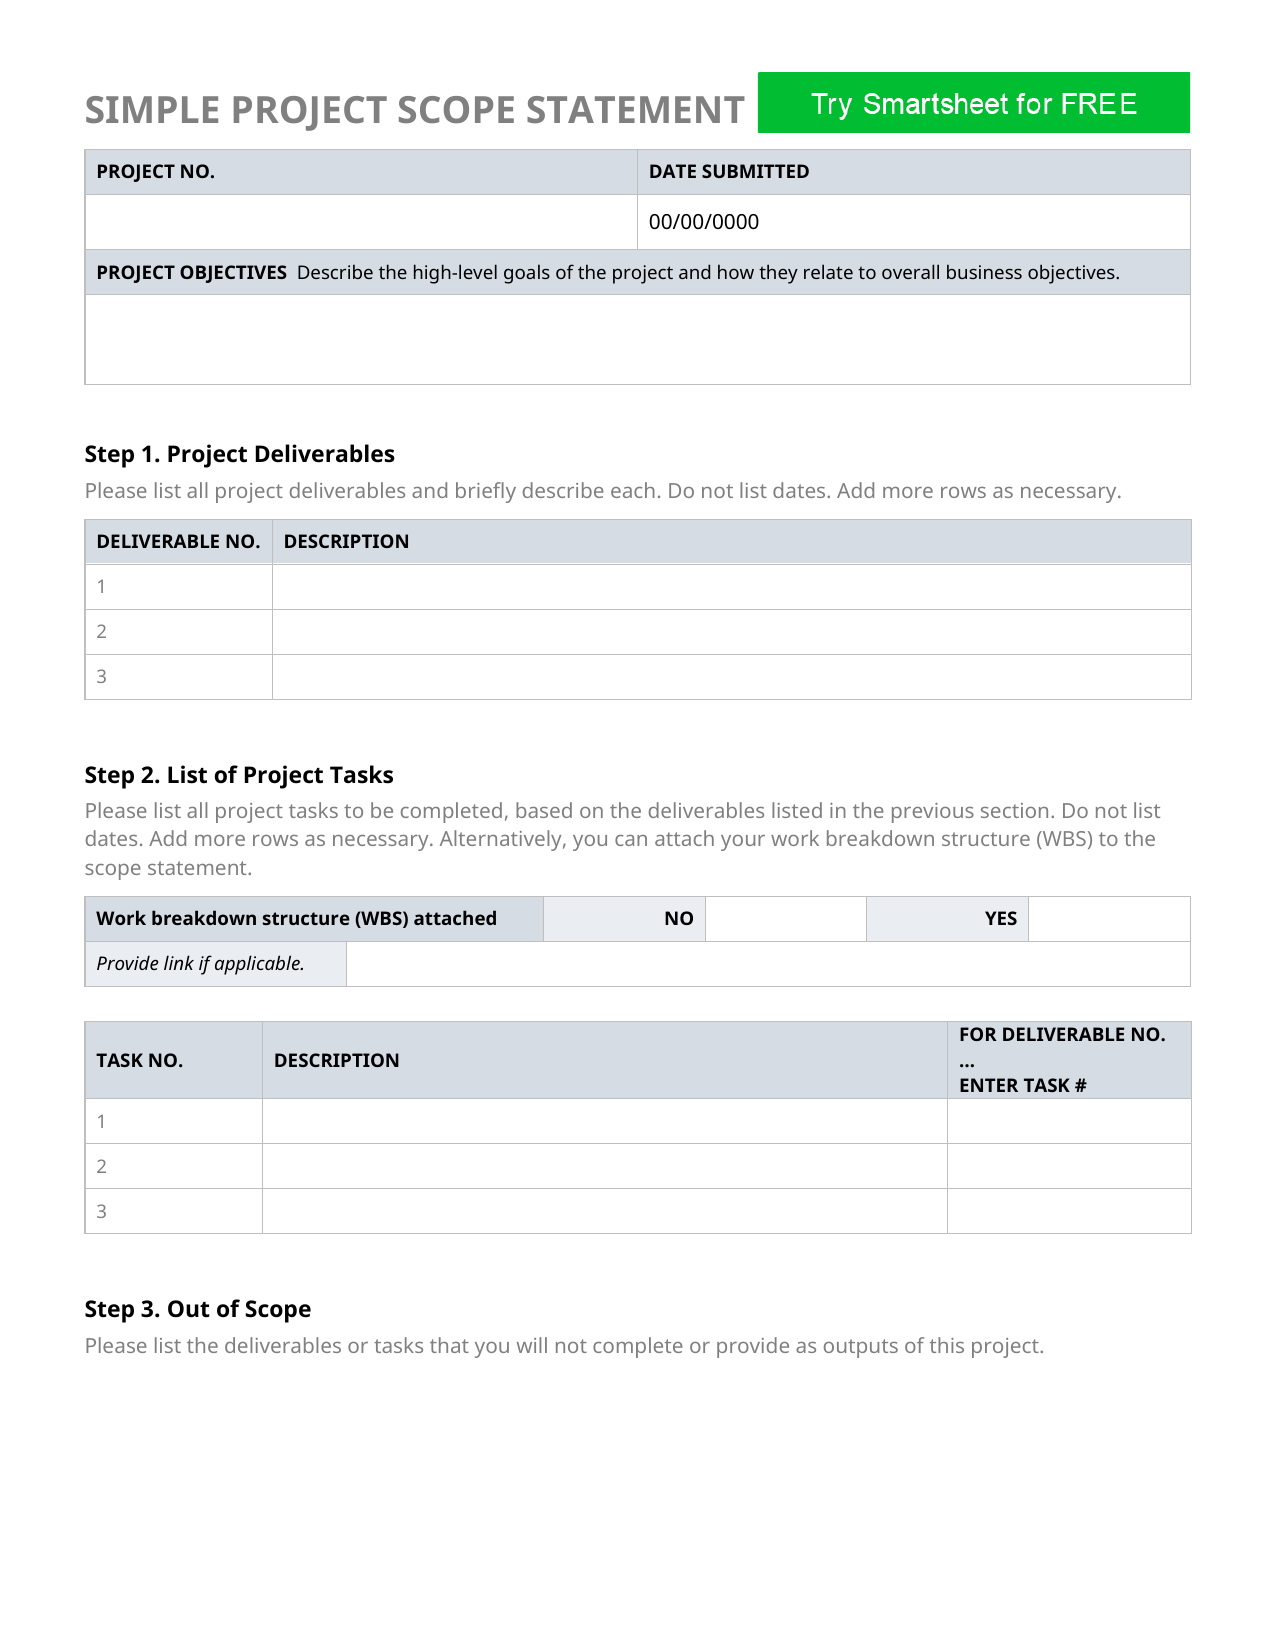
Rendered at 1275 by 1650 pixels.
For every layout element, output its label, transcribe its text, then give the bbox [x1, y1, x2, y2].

table_cell [263, 1189, 947, 1233]
text Please list all project deliverables and briefly describe each. Do not list dates. Add more rows as necessary. [84, 476, 1191, 504]
table_cell 3 [86, 1189, 262, 1233]
table_cell 2 [86, 1144, 262, 1188]
table_cell [86, 295, 1190, 384]
table_cell [273, 565, 1191, 608]
table_cell [263, 1099, 947, 1143]
picture [757, 72, 1191, 133]
table_cell [948, 1189, 1191, 1233]
text Please list all project tasks to be completed, based on the deliverables listed in the previous section. Do not list dates. Add more rows as necessary. Alternatively, you can attach your work breakdown structure (WBS) to the scope statement. [84, 796, 1191, 881]
table_header DESCRIPTION [263, 1022, 947, 1098]
table_header TASK NO. [86, 1022, 262, 1098]
table_cell 00/00/0000 [638, 195, 1190, 249]
table_cell [86, 195, 637, 249]
table_header NO [544, 897, 705, 941]
text Please list the deliverables or tasks that you will not complete or provide as outputs of this project. [84, 1331, 1191, 1359]
table_header [1029, 897, 1190, 941]
table_cell Provide link if applicable. [86, 942, 346, 986]
table_cell 2 [86, 610, 272, 653]
table_header Work breakdown structure (WBS) attached [86, 897, 543, 941]
subtitle Step 1. Project Deliverables [84, 438, 1191, 469]
table_cell [948, 1099, 1191, 1143]
table_cell PROJECT OBJECTIVES Describe the high-level goals of the project and how they relate to overall business objectives. [86, 250, 1190, 294]
table_header DELIVERABLE NO. [86, 520, 272, 563]
subtitle Step 3. Out of Scope [84, 1293, 1191, 1324]
table_cell [263, 1144, 947, 1188]
table_header DATE SUBMITTED [638, 150, 1190, 194]
subtitle Step 2. List of Project Tasks [84, 758, 1191, 790]
table_header FOR DELIVERABLE NO. … ENTER TASK # [948, 1022, 1191, 1098]
table_cell [273, 655, 1191, 698]
table_cell 3 [86, 655, 272, 698]
table_header DESCRIPTION [273, 520, 1191, 563]
table_header [706, 897, 866, 941]
table_cell 1 [86, 1099, 262, 1143]
table_cell 1 [86, 565, 272, 608]
table_cell [948, 1144, 1191, 1188]
table_header YES [867, 897, 1028, 941]
table_cell [347, 942, 1190, 986]
table_header PROJECT NO. [86, 150, 637, 194]
table_cell [273, 610, 1191, 653]
